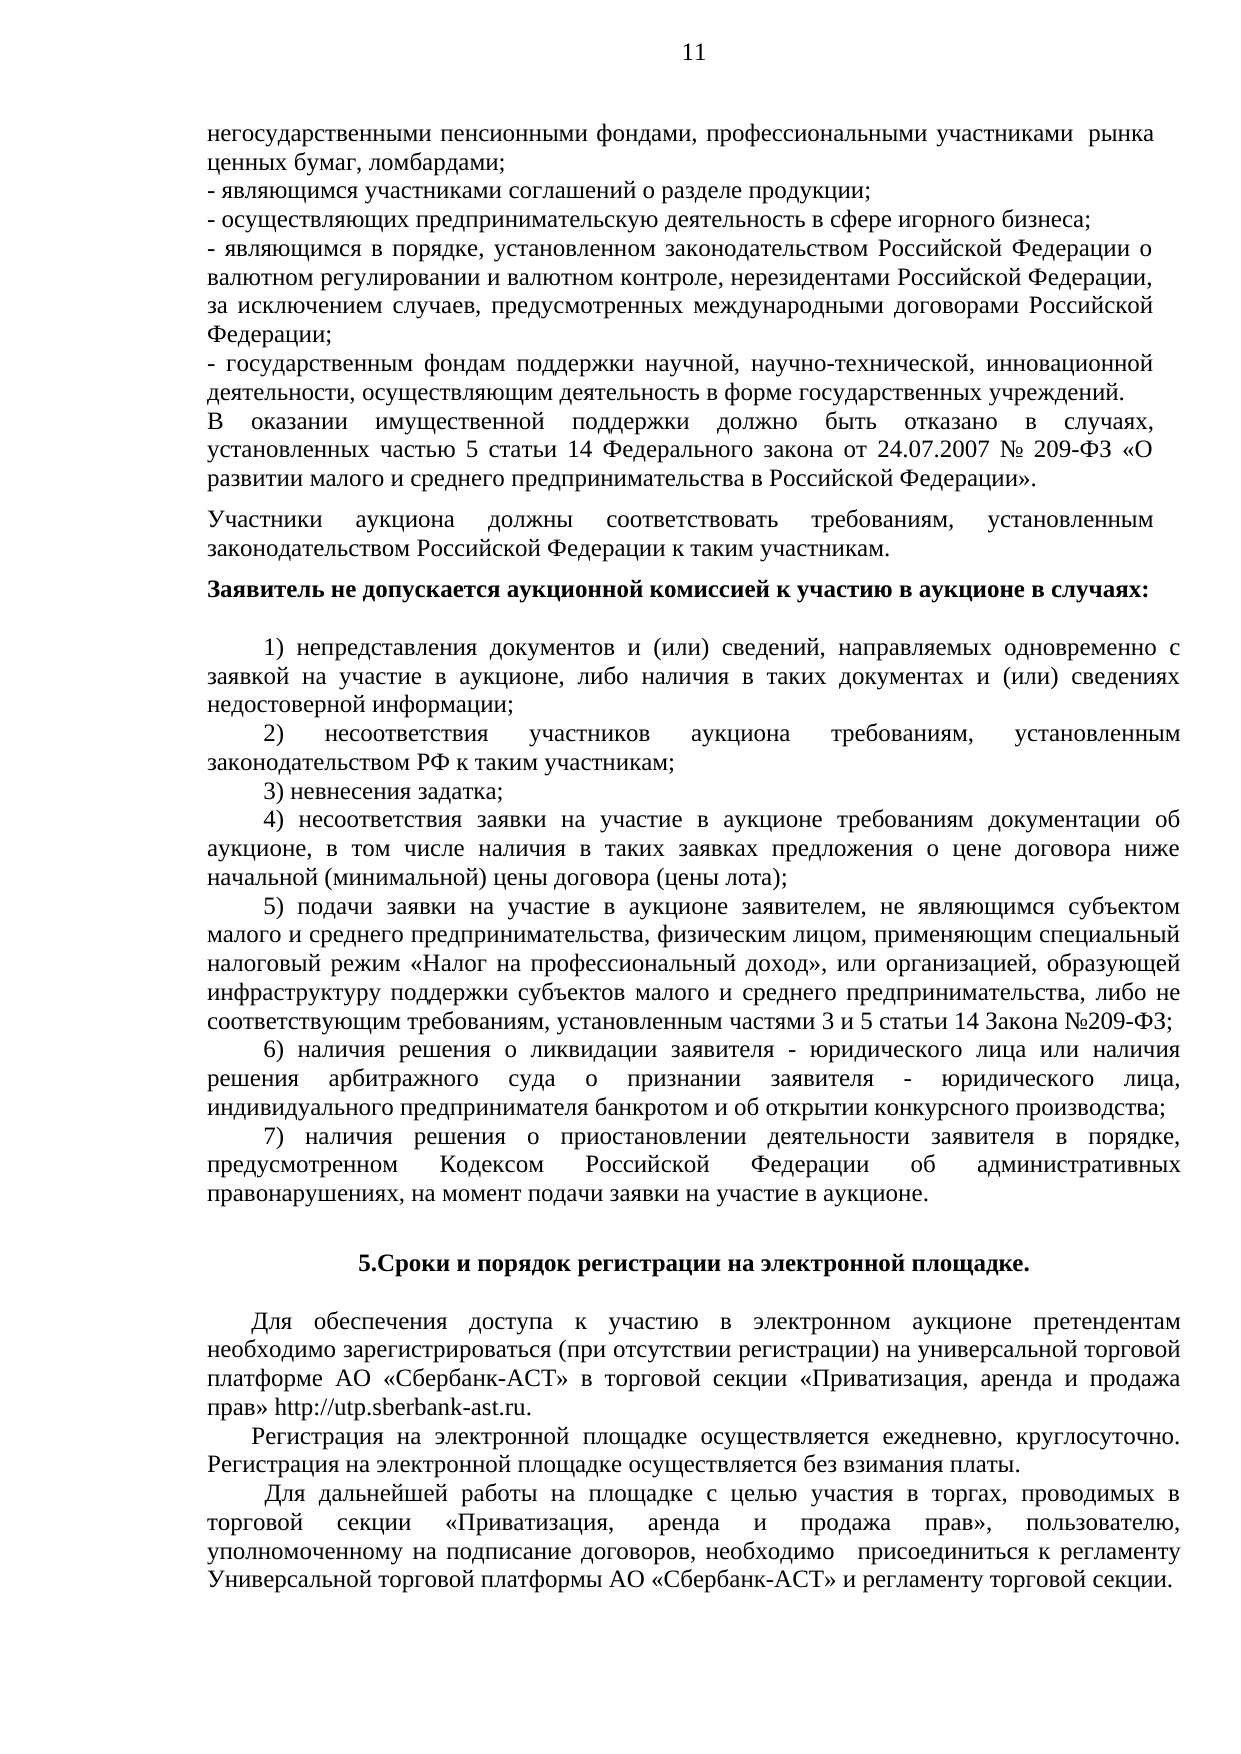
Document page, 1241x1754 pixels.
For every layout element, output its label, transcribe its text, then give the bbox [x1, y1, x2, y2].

text 3) невнесения задатка; [207, 776, 1181, 804]
text Участники аукциона должны соответствовать требованиям, установленным законодательством Российской Федерации к таким участникам. [207, 504, 1153, 562]
text - являющимся участниками соглашений о разделе продукции; [207, 176, 1181, 204]
text 7) наличия решения о приостановлении деятельности заявителя в порядке, предусмотренном Кодексом Российской Федерации об административных правонарушениях, на момент подачи заявки на участие в аукционе. [207, 1121, 1181, 1207]
text Для дальнейшей работы на площадке с целью участия в торгах, проводимых в торговой секции «Приватизация, аренда и продажа прав», пользователю, уполномоченному на подписание договоров, необходимо присоединиться к регламенту Универсальной торговой платформы АО «Сбербанк-АСТ» и регламенту торговой секции. [207, 1478, 1181, 1593]
text Регистрация на электронной площадке осуществляется ежедневно, круглосуточно. Регистрация на электронной площадке осуществляется без взимания платы. [207, 1421, 1181, 1478]
text Для обеспечения доступа к участию в электронном аукционе претендентам необходимо зарегистрироваться (при отсутствии регистрации) на универсальной торговой платформе АО «Сбербанк-АСТ» в торговой секции «Приватизация, аренда и продажа прав» http://utp.sberbank-ast.ru. [207, 1306, 1181, 1421]
text 4) несоответствия заявки на участие в аукционе требованиям документации об аукционе, в том числе наличия в таких заявках предложения о цене договора ниже начальной (минимальной) цены договора (цены лота); [207, 804, 1181, 891]
text - являющимся в порядке, установленном законодательством Российской Федерации о валютном регулировании и валютном контроле, нерезидентами Российской Федерации, за исключением случаев, предусмотренных международными договорами Российской Федерации; [207, 233, 1153, 348]
text 1) непредставления документов и (или) сведений, направляемых одновременно с заявкой на участие в аукционе, либо наличия в таких документах и (или) сведениях недостоверной информации; [207, 632, 1181, 718]
text 2) несоответствия участников аукциона требованиям, установленным законодательством РФ к таким участникам; [207, 718, 1181, 776]
subtitle 5.Сроки и порядок регистрации на электронной площадке. [207, 1248, 1181, 1277]
text - государственным фондам поддержки научной, научно-технической, инновационной деятельности, осуществляющим деятельность в форме государственных учреждений. [207, 348, 1154, 406]
text 6) наличия решения о ликвидации заявителя - юридического лица или наличия решения арбитражного суда о признании заявителя - юридического лица, индивидуального предпринимателя банкротом и об открытии конкурсного производства; [207, 1034, 1181, 1121]
text В оказании имущественной поддержки должно быть отказано в случаях, установленных частью 5 статьи 14 Федерального закона от 24.07.2007 № 209-ФЗ «О развитии малого и среднего предпринимательства в Российской Федерации». [207, 406, 1154, 492]
text 5) подачи заявки на участие в аукционе заявителем, не являющимся субъектом малого и среднего предпринимательства, физическим лицом, применяющим специальный налоговый режим «Налог на профессиональный доход», или организацией, образующей инфраструктуру поддержки субъектов малого и среднего предпринимательства, либо не соответствующим требованиям, установленным частями 3 и 5 статьи 14 Закона №209-ФЗ; [207, 891, 1181, 1034]
text - осуществляющих предпринимательскую деятельность в сфере игорного бизнеса; [207, 204, 1181, 233]
text Заявитель не допускается аукционной комиссией к участию в аукционе в случаях: [207, 574, 1181, 603]
